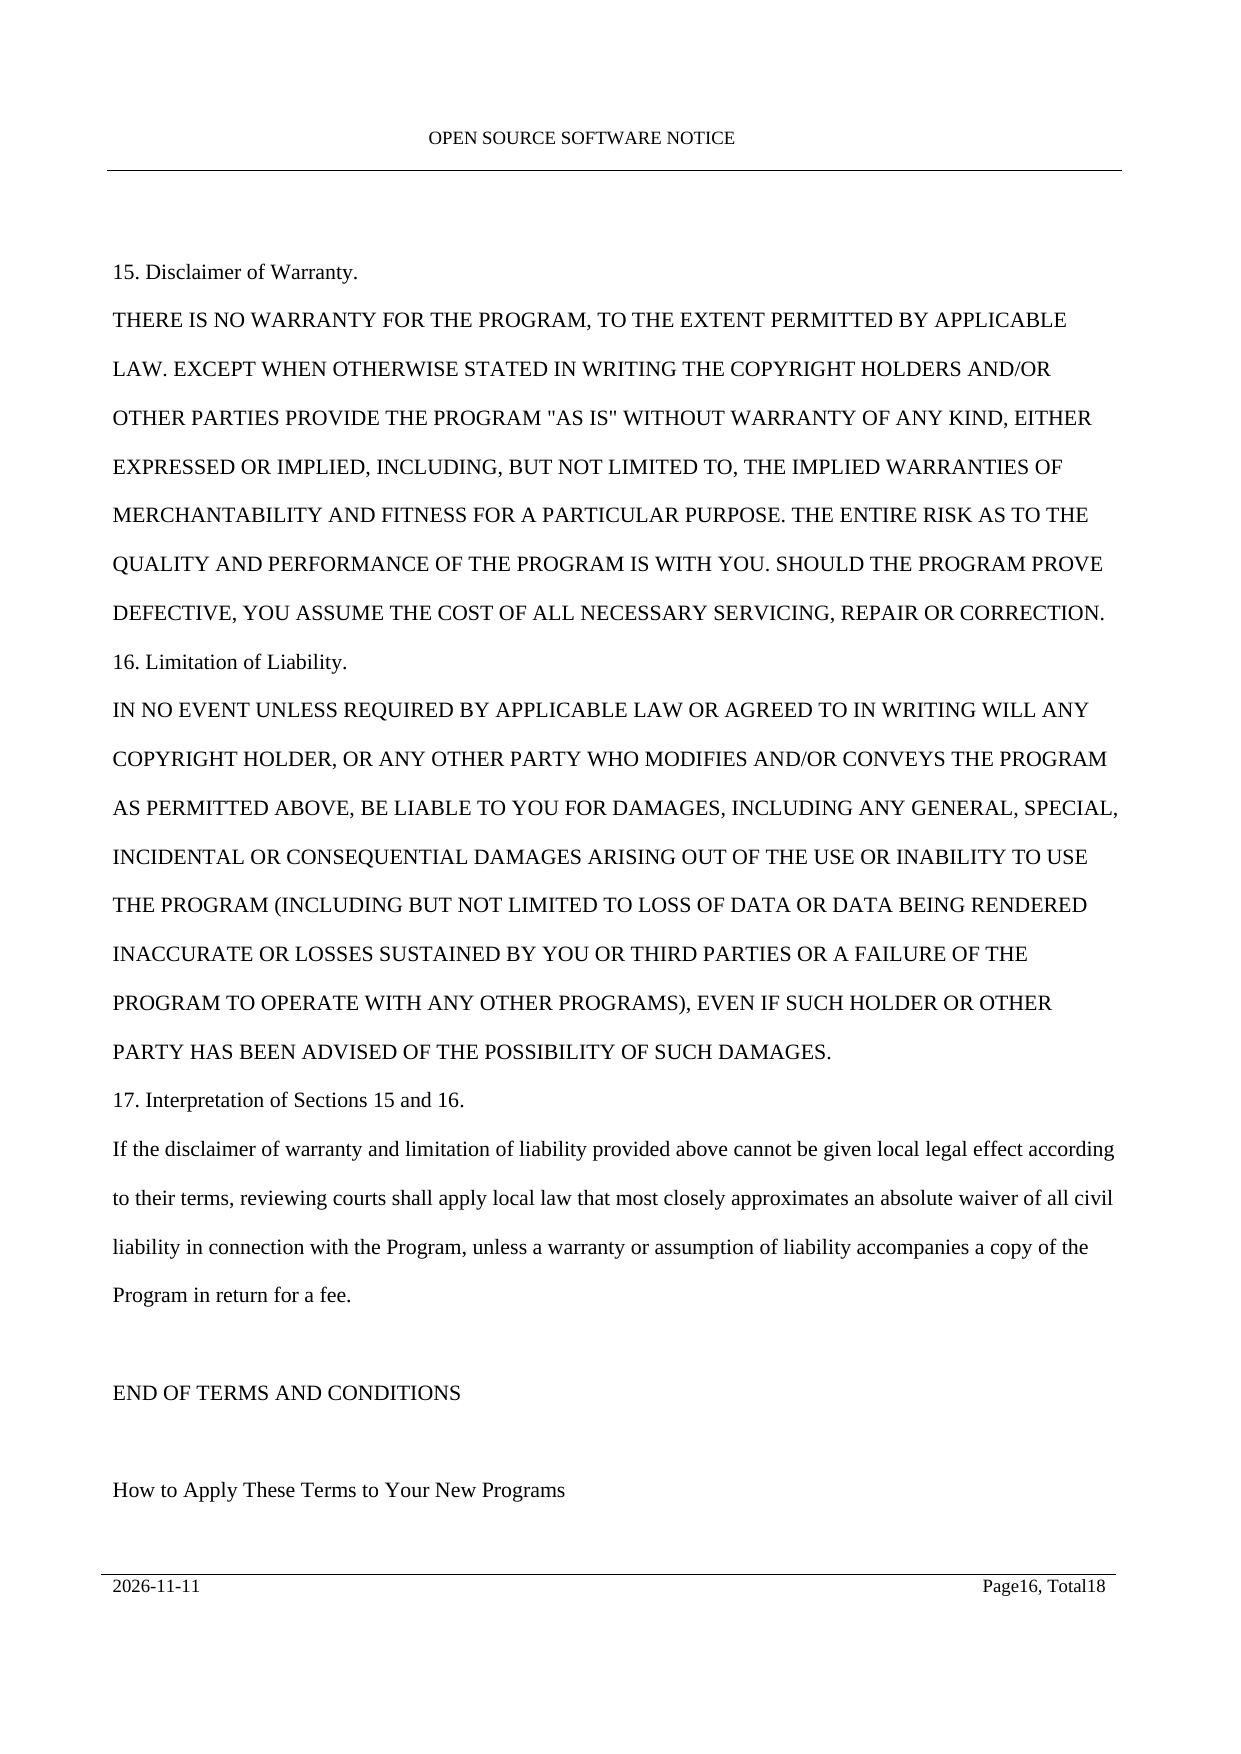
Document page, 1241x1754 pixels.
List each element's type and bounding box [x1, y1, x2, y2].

text [112, 206, 1128, 1506]
